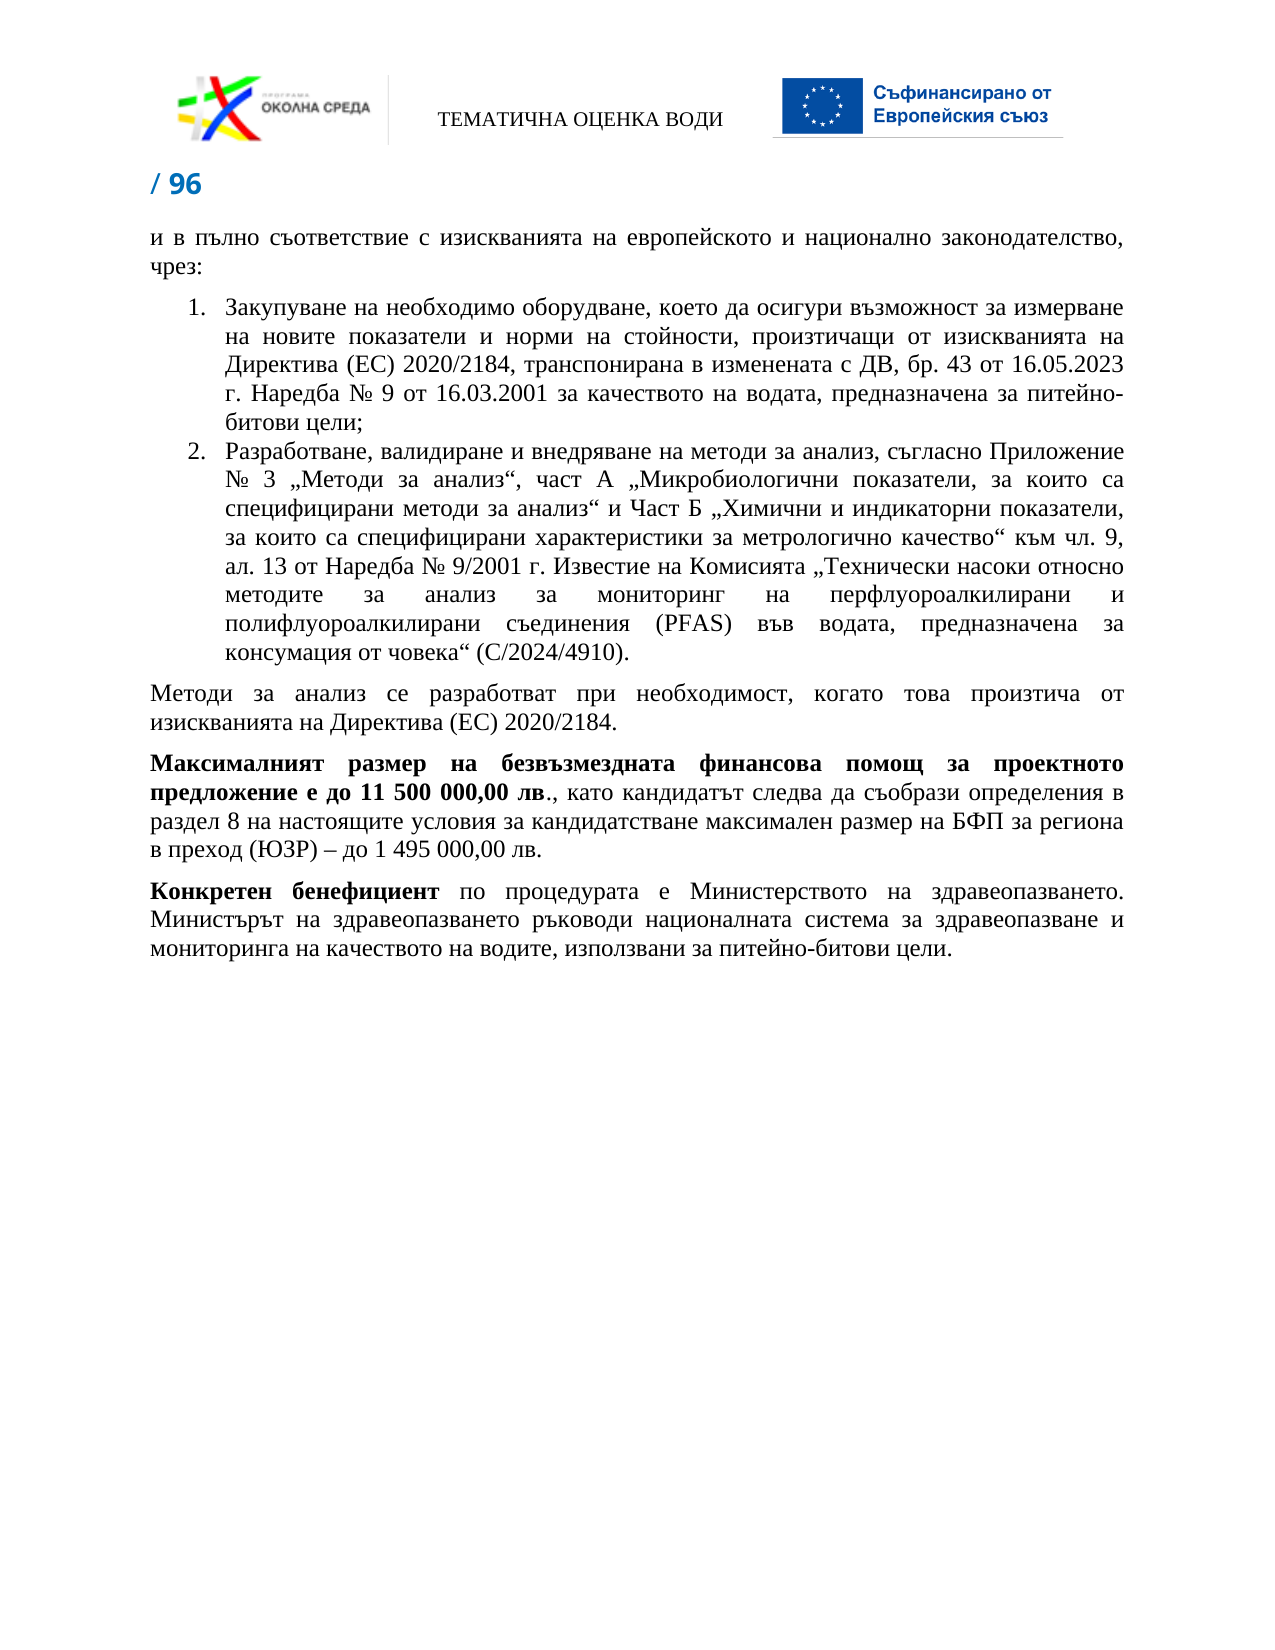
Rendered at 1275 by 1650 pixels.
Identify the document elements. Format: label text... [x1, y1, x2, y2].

picture [772, 75, 1064, 138]
text Методи за анализ се разработват при необходимост, когато това произтича от изискванията на Директива (ЕС) 2020/2184. [150, 678, 1125, 736]
picture [161, 75, 390, 145]
list Закупуване на необходимо оборудване, което да осигури възможност за измерване на новите показатели и норми на стойности, произтичащи от изискванията на Директива (ЕС) 2020/2184, транспонирана в изменената с ДВ, бр. 43 от 16.05.2023 г. Наредба № 9 от 16.03.2001 за качеството на водата, предназначена за питейно-битови цели; [187, 292, 1125, 436]
list Разработване, валидиране и внедряване на методи за анализ, съгласно Приложение № 3 „Методи за анализ“, част А „Микробиологични показатели, за които са специфицирани методи за анализ“ и Част Б „Химични и индикаторни показатели, за които са специфицирани характеристики за метрологично качество“ към чл. 9, ал. 13 от Наредба № 9/2001 г. Известие на Комисията „Технически насоки относно методите за анализ за мониторинг на перфлуороалкилирани и полифлуороалкилирани съединения (PFAS) във водата, предназначена за консумация от човека“ (C/2024/4910). [187, 436, 1125, 666]
text Максималният размер на безвъзмездната финансова помощ за проектното предложение е до 11 500 000,00 лв., като кандидатът следва да съобрази определения в раздел 8 на настоящите условия за кандидатстване максимален размер на БФП за региона в преход (ЮЗР) – до 1 495 000,00 лв. [150, 748, 1125, 863]
text Конкретен бенефициент по процедурата е Министерството на здравеопазването. Министърът на здравеопазването ръководи националната система за здравеопазване и мониторинга на качеството на водите, използвани за питейно-битови цели. [150, 876, 1125, 962]
